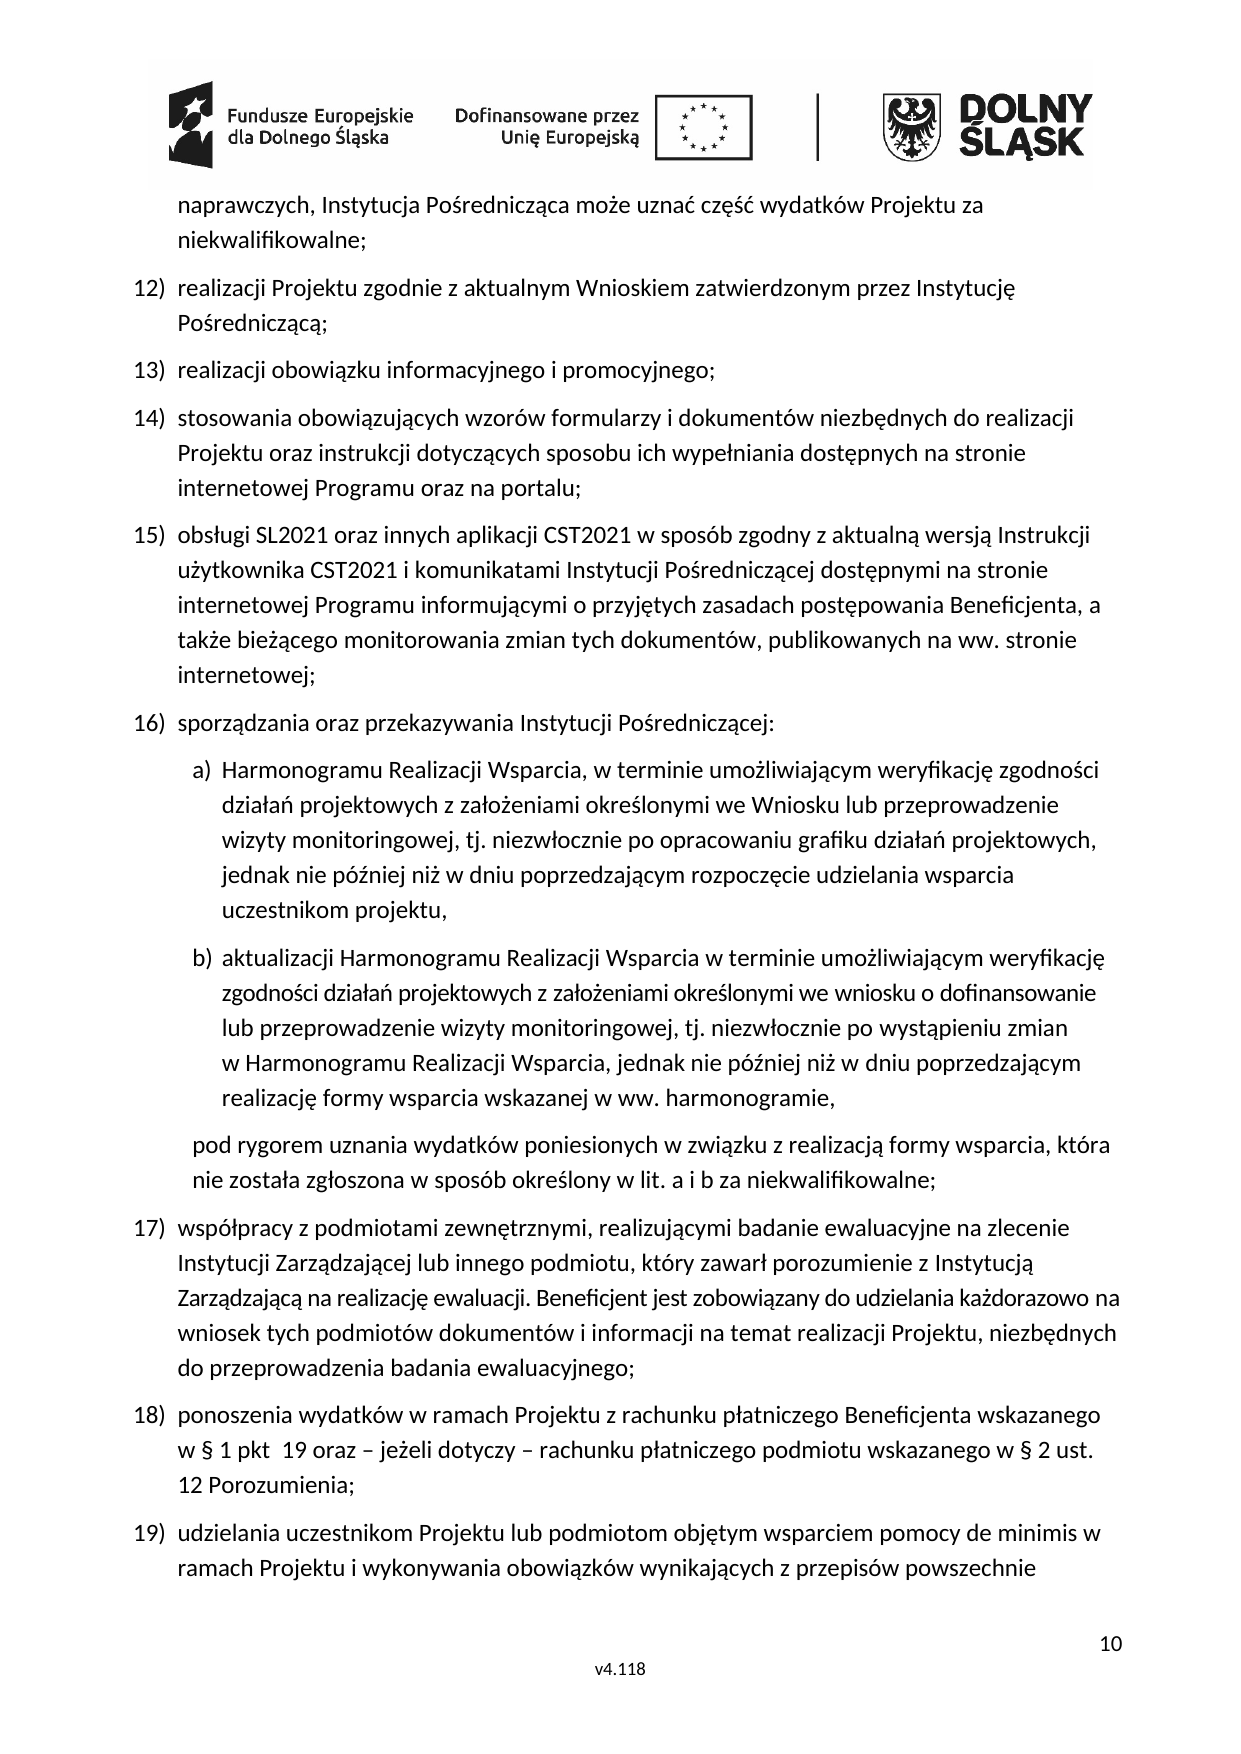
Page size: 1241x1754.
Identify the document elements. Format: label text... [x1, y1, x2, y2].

list współpracy z podmiotami zewnętrznymi, realizującymi badanie ewaluacyjne na zlecenie Instytucji Zarządzającej lub innego podmiotu, który zawarł porozumienie z Instytucją Zarządzającą na realizację ewaluacji. Beneficjent jest zobowiązany do udzielania każdorazowo na wniosek tych podmiotów dokumentów i informacji na temat realizacji Projektu, niezbędnych do przeprowadzenia badania ewaluacyjnego; [133, 1212, 1122, 1383]
list stosowania obowiązujących wzorów formularzy i dokumentów niezbędnych do realizacji Projektu oraz instrukcji dotyczących sposobu ich wypełniania dostępnych na stronie internetowej Programu oraz na portalu; [133, 402, 1122, 503]
list sporządzania oraz przekazywania Instytucji Pośredniczącej: [133, 707, 1122, 738]
list aktualizacji Harmonogramu Realizacji Wsparcia w terminie umożliwiającym weryfikację zgodności działań projektowych z założeniami określonymi we wniosku o dofinansowanie lub przeprowadzenie wizyty monitoringowej, tj. niezwłocznie po wystąpieniu zmian w Harmonogramu Realizacji Wsparcia, jednak nie później niż w dniu poprzedzającym realizację formy wsparcia wskazanej w ww. harmonogramie, [192, 942, 1122, 1113]
list realizacji Projektu zgodnie z aktualnym Wnioskiem zatwierdzonym przez Instytucję Pośredniczącą; [133, 272, 1122, 338]
picture [147, 59, 1093, 190]
text pod rygorem uznania wydatków poniesionych w związku z realizacją formy wsparcia, która nie została zgłoszona w sposób określony w lit. a i b za niekwalifikowalne; [192, 1130, 1122, 1195]
list Harmonogramu Realizacji Wsparcia, w terminie umożliwiającym weryfikację zgodności działań projektowych z założeniami określonymi we Wniosku lub przeprowadzenie wizyty monitoringowej, tj. niezwłocznie po opracowaniu grafiku działań projektowych, jednak nie później niż w dniu poprzedzającym rozpoczęcie udzielania wsparcia uczestnikom projektu, [192, 755, 1122, 925]
list obsługi SL2021 oraz innych aplikacji CST2021 w sposób zgodny z aktualną wersją Instrukcji użytkownika CST2021 i komunikatami Instytucji Pośredniczącej dostępnymi na stronie internetowej Programu informującymi o przyjętych zasadach postępowania Beneficjenta, a także bieżącego monitorowania zmian tych dokumentów, publikowanych na ww. stronie internetowej; [133, 520, 1122, 690]
list ponoszenia wydatków w ramach Projektu z rachunku płatniczego Beneficjenta wskazanego w § 1 pkt 19 oraz – jeżeli dotyczy – rachunku płatniczego podmiotu wskazanego w § 2 ust. 12 Porozumienia; [133, 1400, 1122, 1500]
list realizacji obowiązku informacyjnego i promocyjnego; [133, 355, 1122, 385]
